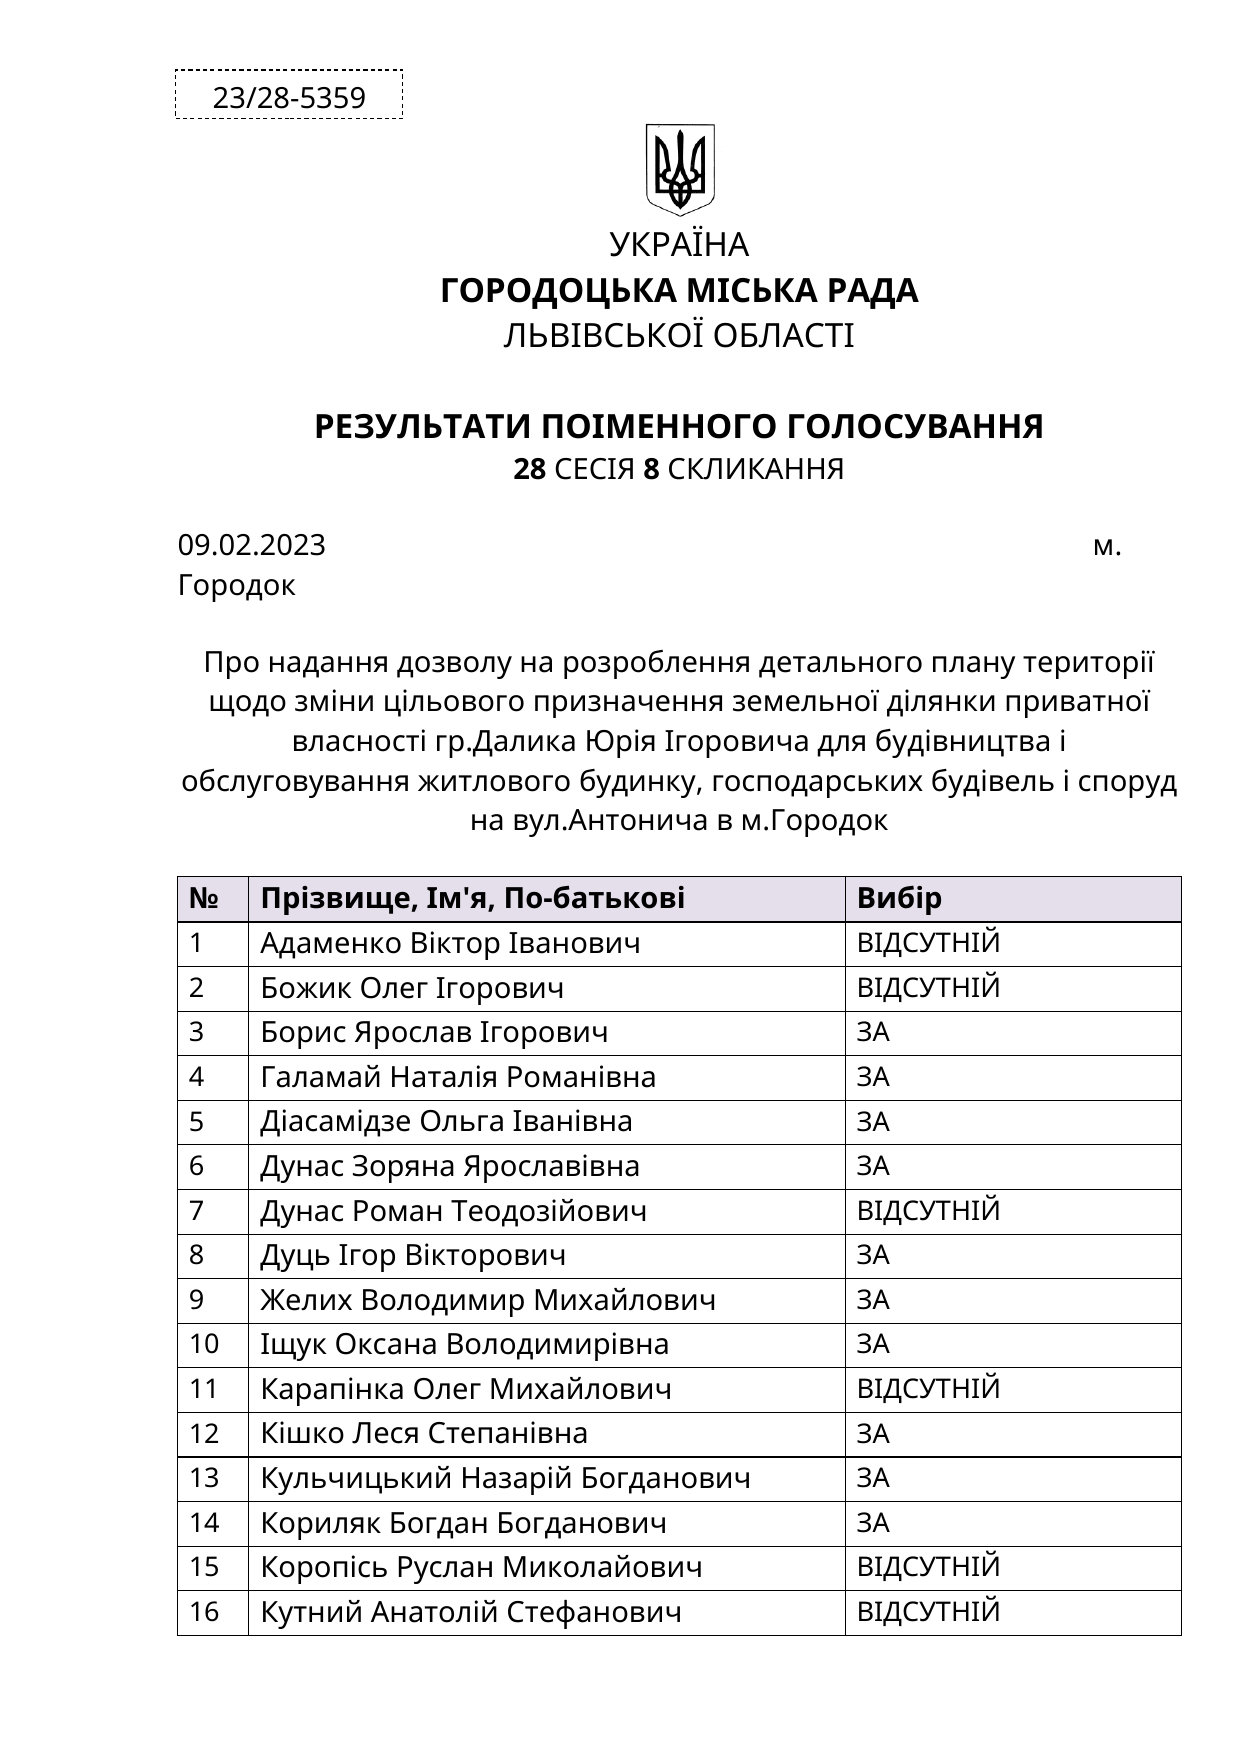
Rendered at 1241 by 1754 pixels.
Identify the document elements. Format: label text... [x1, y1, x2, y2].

table_cell ЗА [846, 1279, 1181, 1323]
table_header Вибір [846, 877, 1181, 921]
table_cell 13 [178, 1458, 248, 1501]
table_cell Адаменко Віктор Іванович [249, 923, 845, 966]
table_cell ЗА [846, 1145, 1181, 1189]
table_cell 12 [178, 1413, 248, 1456]
text РЕЗУЛЬТАТИ ПОІМЕННОГО ГОЛОСУВАННЯ [177, 403, 1181, 448]
table_cell ЗА [846, 1458, 1181, 1501]
table_cell 4 [178, 1056, 248, 1100]
table_cell ЗА [846, 1502, 1181, 1546]
table_cell 14 [178, 1502, 248, 1546]
table_header № [178, 877, 248, 921]
table_cell 15 [178, 1547, 248, 1590]
table_cell 5 [178, 1101, 248, 1144]
table_cell Кульчицький Назарій Богданович [249, 1458, 845, 1501]
table_cell ЗА [846, 1056, 1181, 1100]
table_cell Кутний Анатолій Стефанович [249, 1591, 845, 1635]
table_cell 2 [178, 967, 248, 1011]
table_cell 11 [178, 1368, 248, 1412]
table_cell Коропісь Руслан Миколайович [249, 1547, 845, 1590]
table_cell ЗА [846, 1413, 1181, 1456]
table_cell ВІДСУТНІЙ [846, 923, 1181, 966]
text ЛЬВІВСЬКОЇ ОБЛАСТІ [177, 312, 1181, 357]
table_cell Іщук Оксана Володимирівна [249, 1324, 845, 1367]
table_cell Дуць Ігор Вікторович [249, 1235, 845, 1278]
table_cell Кішко Леся Степанівна [249, 1413, 845, 1456]
table_cell ВІДСУТНІЙ [846, 1547, 1181, 1590]
text 09.02.2023 м. Городок [177, 525, 1181, 604]
table_cell Дунас Зоряна Ярославівна [249, 1145, 845, 1189]
table_cell ЗА [846, 1101, 1181, 1144]
table_cell 3 [178, 1012, 248, 1055]
table_cell ЗА [846, 1235, 1181, 1278]
table_cell 1 [178, 923, 248, 966]
table_cell ВІДСУТНІЙ [846, 1368, 1181, 1412]
table_cell 8 [178, 1235, 248, 1278]
table_cell ВІДСУТНІЙ [846, 1190, 1181, 1233]
table_header Прізвище, Ім'я, По-батькові [249, 877, 845, 921]
table_cell Желих Володимир Михайлович [249, 1279, 845, 1323]
table_cell 10 [178, 1324, 248, 1367]
text УКРАЇНА [177, 221, 1181, 266]
table_cell Галамай Наталія Романівна [249, 1056, 845, 1100]
text ГОРОДОЦЬКА МІСЬКА РАДА [177, 266, 1181, 312]
table_cell ЗА [846, 1324, 1181, 1367]
table_cell Божик Олег Ігорович [249, 967, 845, 1011]
table_cell Борис Ярослав Ігорович [249, 1012, 845, 1055]
picture [633, 118, 726, 221]
text 28 СЕСІЯ 8 СКЛИКАННЯ [177, 448, 1181, 488]
table_cell 9 [178, 1279, 248, 1323]
table_cell 7 [178, 1190, 248, 1233]
table_cell Дунас Роман Теодозійович [249, 1190, 845, 1233]
table_cell 16 [178, 1591, 248, 1635]
table_cell ВІДСУТНІЙ [846, 1591, 1181, 1635]
table_cell 6 [178, 1145, 248, 1189]
table_cell Кориляк Богдан Богданович [249, 1502, 845, 1546]
table_cell ВІДСУТНІЙ [846, 967, 1181, 1011]
table_cell ЗА [846, 1012, 1181, 1055]
text Про надання дозволу на розроблення детального плану території щодо зміни цільового призначення земельної ділянки приватної власності гр.Далика Юрія Ігоровича для будівництва і обслуговування житлового будинку, господарських будівель і споруд на вул.Антонича в м.Городок [177, 641, 1181, 839]
table_cell Карапінка Олег Михайлович [249, 1368, 845, 1412]
table_cell Діасамідзе Ольга Іванівна [249, 1101, 845, 1144]
